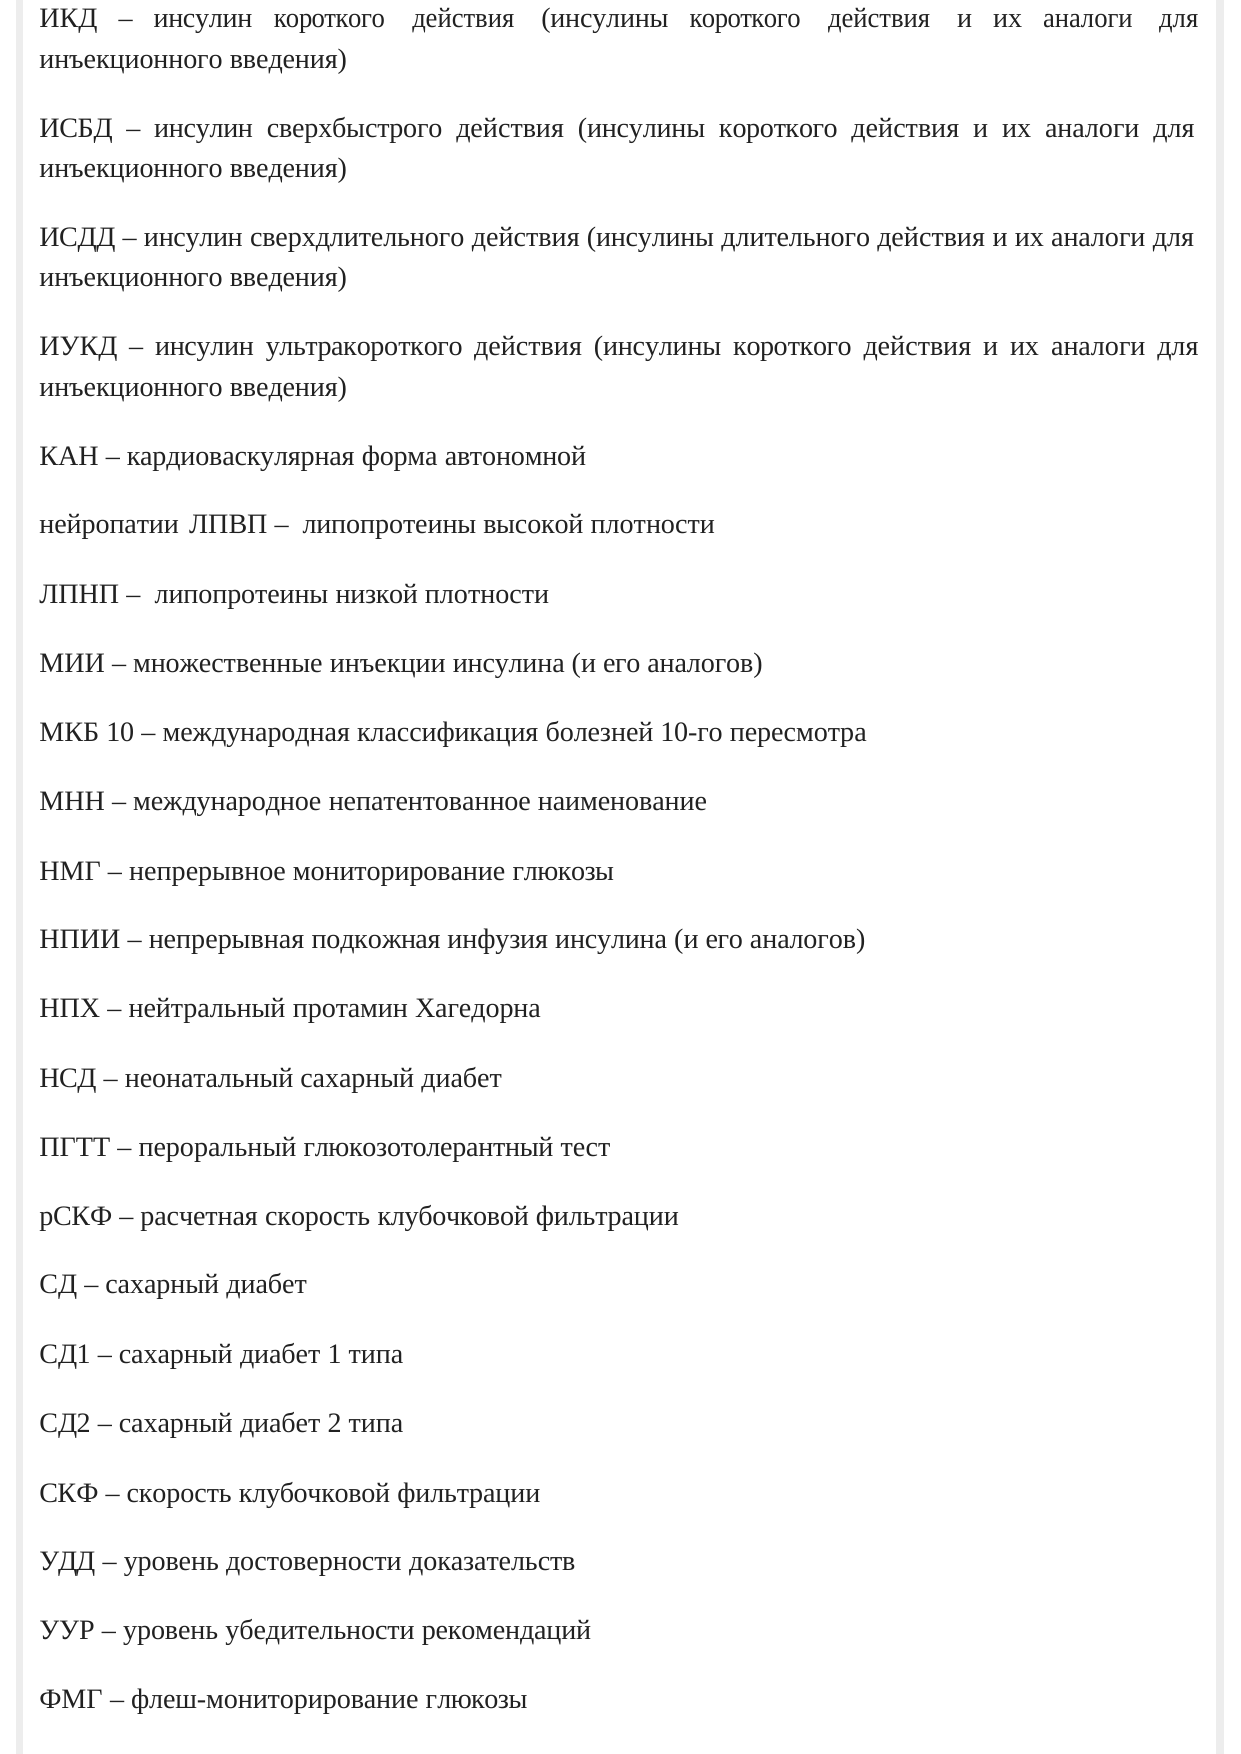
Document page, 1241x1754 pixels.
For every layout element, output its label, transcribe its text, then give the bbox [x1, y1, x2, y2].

text МИИ – множественные инъекции инсулина (и его аналогов) [39, 646, 1236, 678]
text ИСБД – инсулин сверхбыстрого действия (инсулины короткого действия и их аналоги для инъекционного введения) [39, 111, 1201, 183]
text НСД – неонатальный сахарный диабет [39, 1061, 1236, 1093]
text ИКД – инсулин короткого действия (инсулины короткого действия и их аналоги для инъекционного введения) [39, 1, 1201, 74]
text ЛПНП – липопротеины низкой плотности [39, 577, 1236, 609]
text КАН – кардиоваскулярная форма автономной нейропатии ЛПВП – липопротеины высокой плотности [39, 438, 732, 539]
text НМГ – непрерывное мониторирование глюкозы [39, 853, 1236, 886]
text СКФ – скорость клубочковой фильтрации УДД – уровень достоверности доказательств УУР – уровень убедительности рекомендаций ФМГ – флеш-мониторирование глюкозы [39, 1476, 593, 1714]
text МКБ 10 – международная классификация болезней 10-го пересмотра МНН – международное непатентованное наименование [39, 715, 922, 816]
text ПГТТ – пероральный глюкозотолерантный тест рСКФ – расчетная скорость клубочковой фильтрации СД – сахарный диабет [39, 1130, 680, 1299]
text ИУКД – инсулин ультракороткого действия (инсулины короткого действия и их аналоги для инъекционного введения) [39, 329, 1201, 402]
text НПИИ – непрерывная подкожная инфузия инсулина (и его аналогов) НПХ – нейтральный протамин Хагедорна [39, 922, 922, 1023]
text ИСДД – инсулин сверхдлительного действия (инсулины длительного действия и их аналоги для инъекционного введения) [39, 220, 1201, 293]
text СД1 – сахарный диабет 1 типа СД2 – сахарный диабет 2 типа [39, 1337, 419, 1438]
